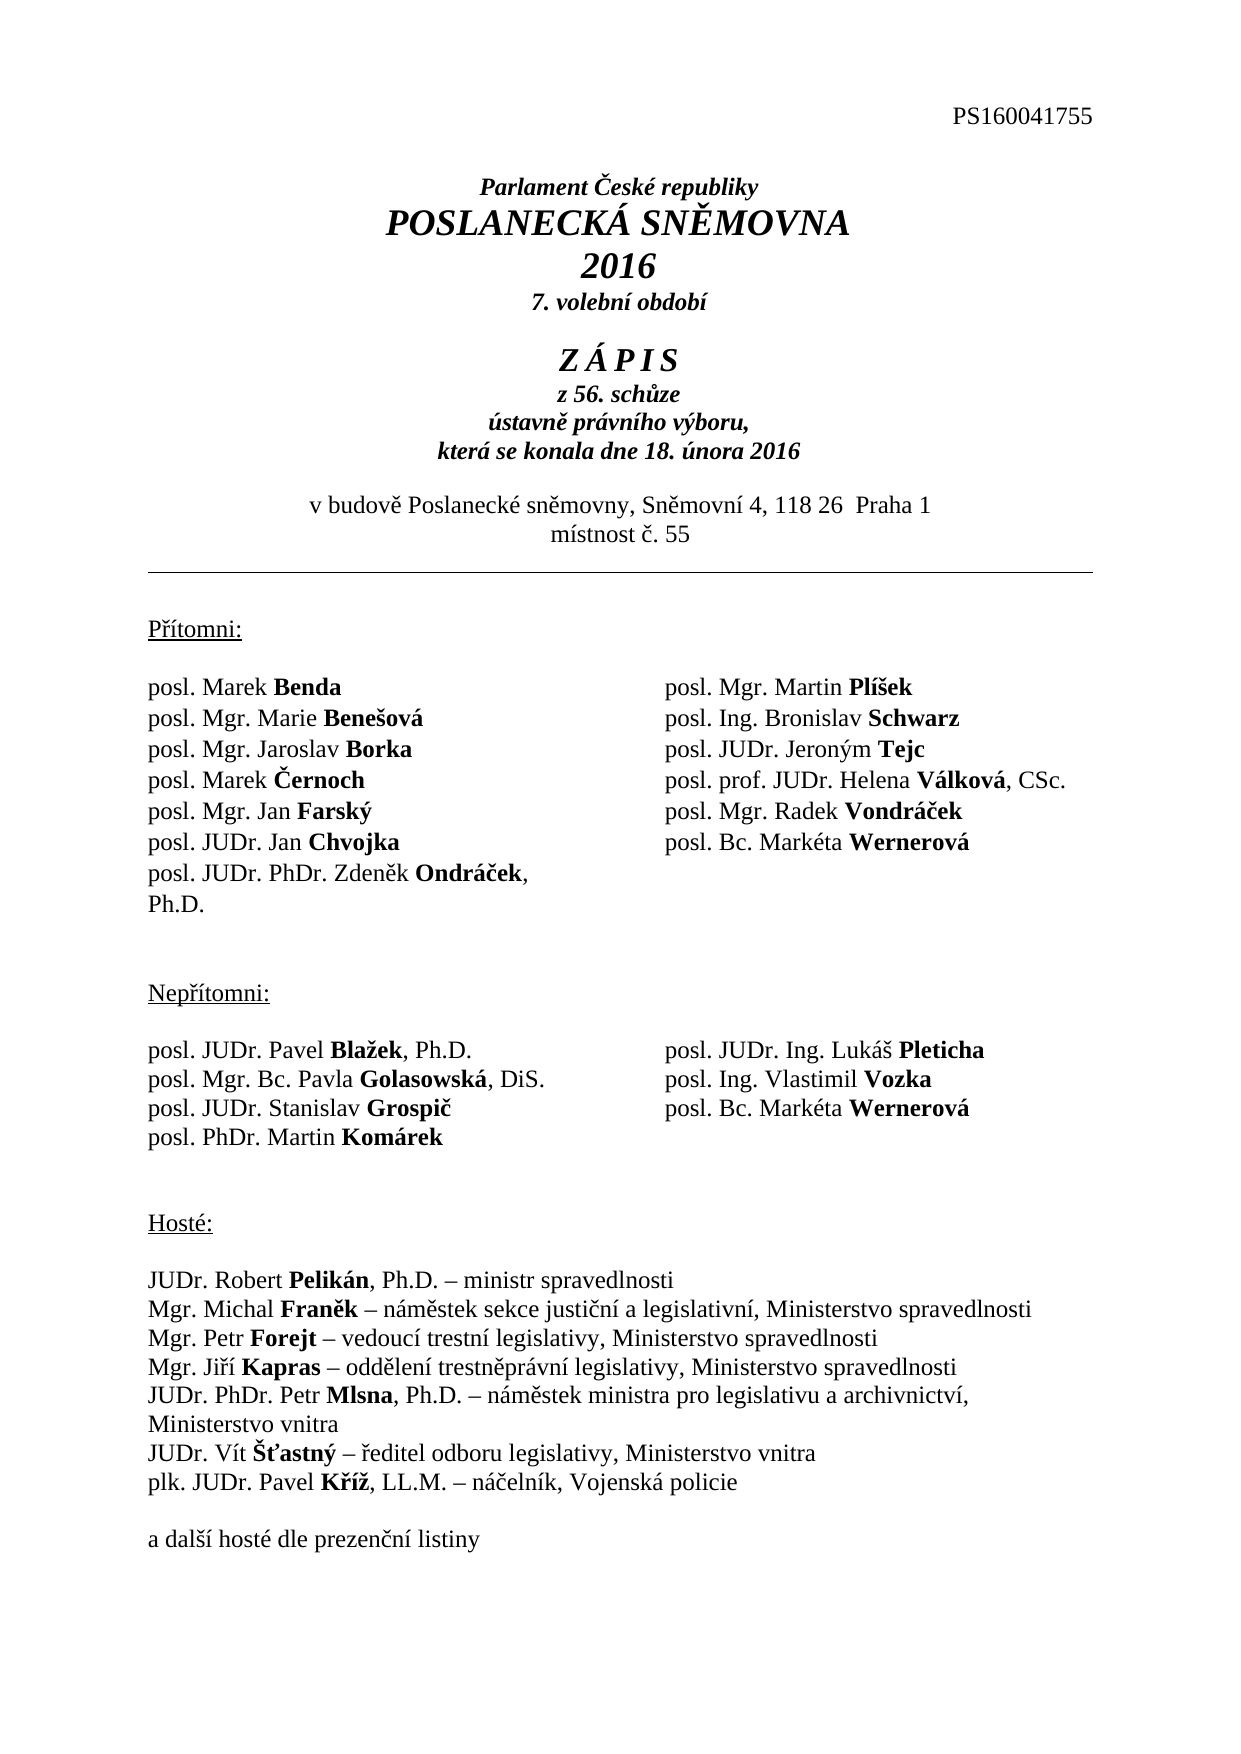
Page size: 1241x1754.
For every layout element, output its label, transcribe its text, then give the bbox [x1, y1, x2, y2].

text plk. JUDr. Pavel Kříž, LL.M. – náčelník, Vojenská policie [148, 1467, 1093, 1495]
text posl. JUDr. Jan Chvojka [148, 827, 546, 856]
text ZÁPIS [148, 340, 1093, 379]
text posl. Mgr. Bc. Pavla Golasowská, DiS. [148, 1064, 546, 1093]
text posl. Mgr. Marie Benešová [148, 703, 546, 732]
text z 56. schůze [148, 379, 1093, 407]
text Přítomni: [148, 614, 1093, 643]
text Mgr. Michal Franěk – náměstek sekce justiční a legislativní, Ministerstvo spravedlnosti [148, 1294, 1093, 1323]
text posl. Bc. Markéta Wernerová [664, 1093, 1093, 1122]
text posl. Marek Benda [148, 672, 546, 701]
text posl. JUDr. Pavel Blažek, Ph.D. [148, 1035, 546, 1064]
text posl. JUDr. Jeroným Tejc [664, 734, 1093, 763]
text Hosté: [148, 1208, 1093, 1237]
text JUDr. PhDr. Petr Mlsna, Ph.D. – náměstek ministra pro legislativu a archivnictví, Ministerstvo vnitra [148, 1380, 1093, 1438]
text posl. Ing. Vlastimil Vozka [664, 1064, 1093, 1093]
text POSLANECKÁ SNĚMOVNA [148, 200, 1093, 243]
text Mgr. Petr Forejt – vedoucí trestní legislativy, Ministerstvo spravedlnosti [148, 1323, 1093, 1352]
text a další hosté dle prezenční listiny [148, 1524, 1093, 1553]
text která se konala dne 18. února 2016 [148, 436, 1093, 465]
text posl. Mgr. Jan Farský [148, 796, 546, 825]
text Nepřítomni: [148, 978, 1093, 1007]
text 2016 [148, 243, 1093, 287]
text posl. Marek Černoch [148, 765, 546, 794]
text posl. Ing. Bronislav Schwarz [664, 703, 1093, 732]
text JUDr. Vít Šťastný – ředitel odboru legislativy, Ministerstvo vnitra [148, 1438, 1093, 1467]
text ústavně právního výboru, [148, 407, 1093, 436]
text JUDr. Robert Pelikán, Ph.D. – ministr spravedlnosti [148, 1265, 1093, 1294]
text posl. PhDr. Martin Komárek [148, 1122, 546, 1150]
text posl. JUDr. PhDr. Zdeněk Ondráček, Ph.D. [148, 858, 546, 918]
text PS160041755 [148, 101, 1093, 130]
text posl. Mgr. Martin Plíšek [664, 672, 1093, 701]
text posl. prof. JUDr. Helena Válková, CSc. [664, 765, 1093, 794]
text posl. JUDr. Ing. Lukáš Pleticha [664, 1035, 1093, 1064]
text Parlament České republiky [148, 172, 1093, 200]
text posl. Mgr. Jaroslav Borka [148, 734, 546, 763]
text v budově Poslanecké sněmovny, Sněmovní 4, 118 26 Praha 1 místnost č. 55 [148, 490, 1093, 572]
text posl. Bc. Markéta Wernerová [664, 827, 1093, 856]
text 7. volební období [148, 287, 1093, 315]
text Mgr. Jiří Kapras – oddělení trestněprávní legislativy, Ministerstvo spravedlnosti [148, 1352, 1093, 1380]
text posl. JUDr. Stanislav Grospič [148, 1093, 546, 1122]
text posl. Mgr. Radek Vondráček [664, 796, 1093, 825]
